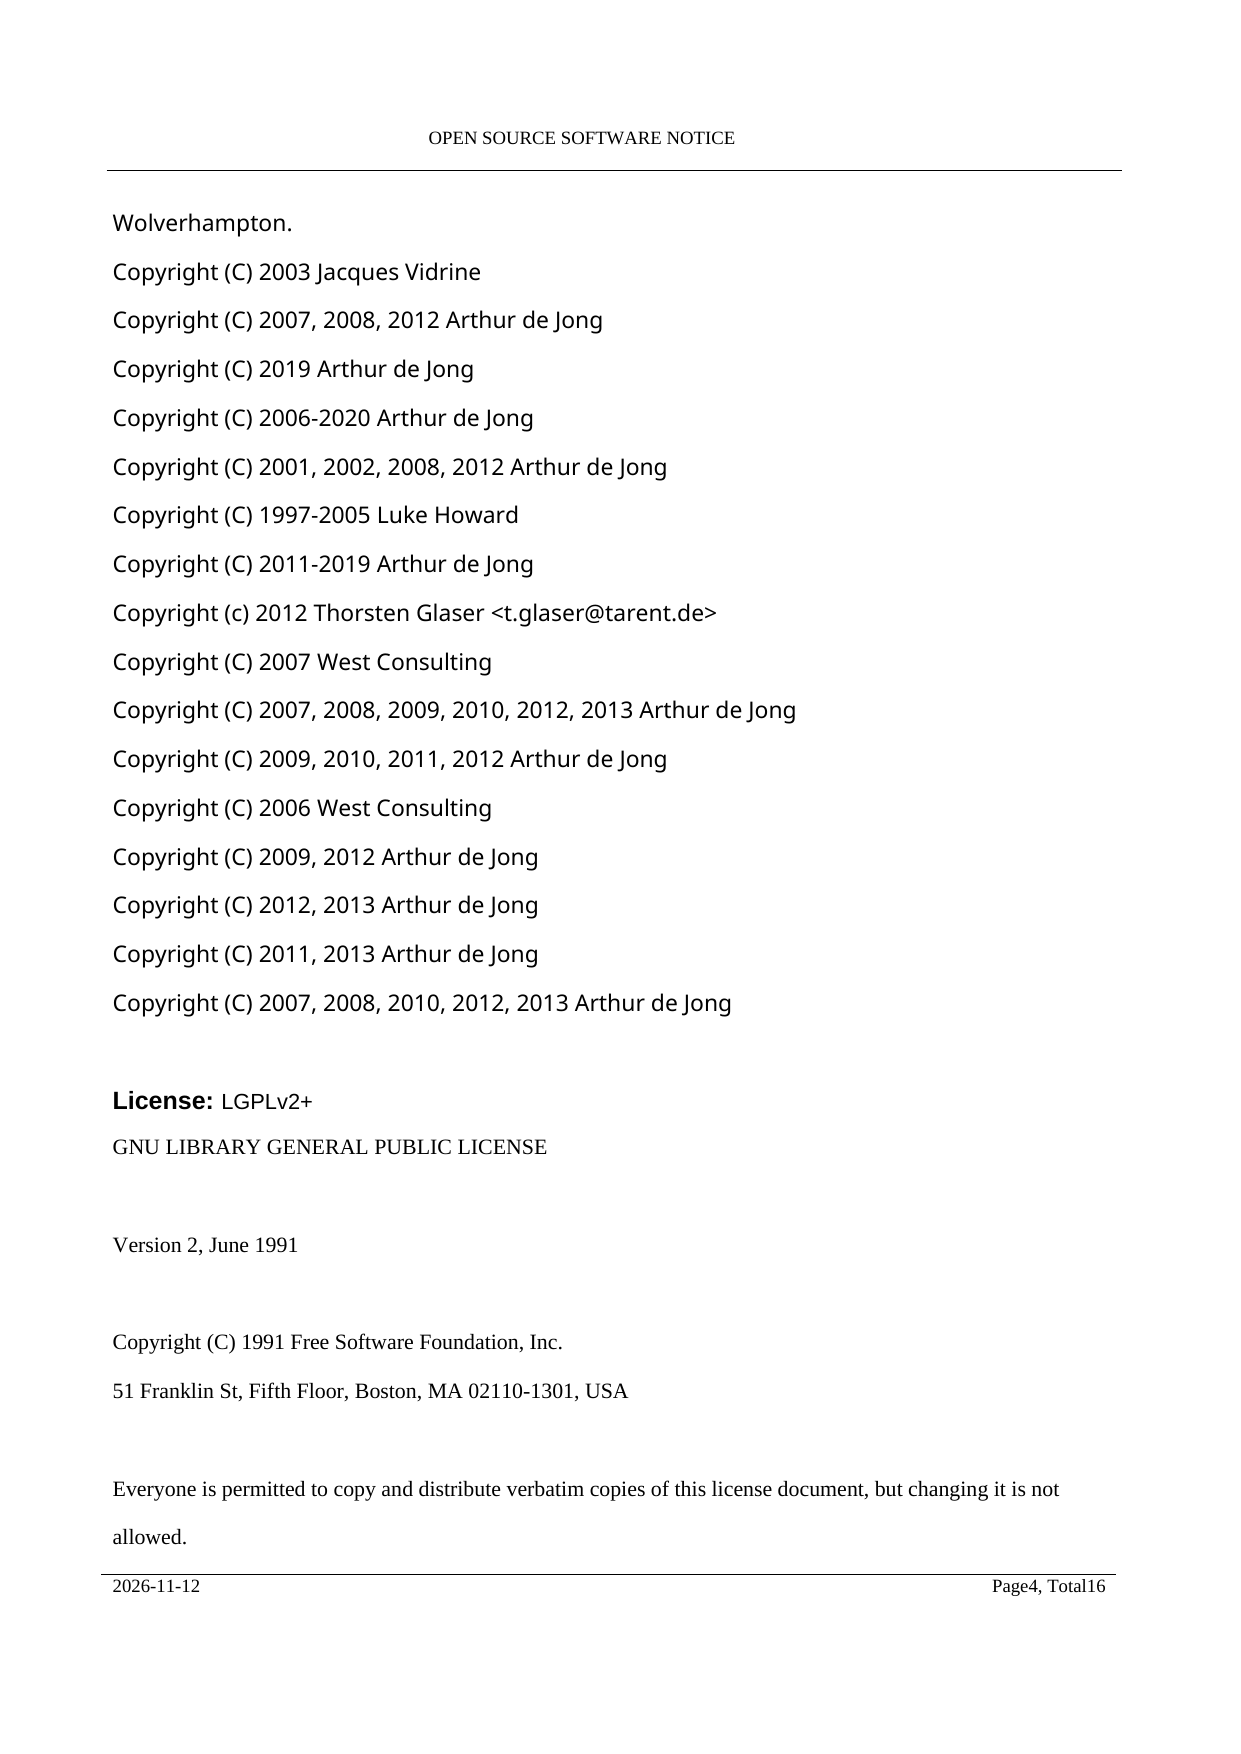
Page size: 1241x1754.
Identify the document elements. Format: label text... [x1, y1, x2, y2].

text License: LGPLv2+ [112, 1084, 1128, 1116]
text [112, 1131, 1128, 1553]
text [112, 206, 1128, 1068]
